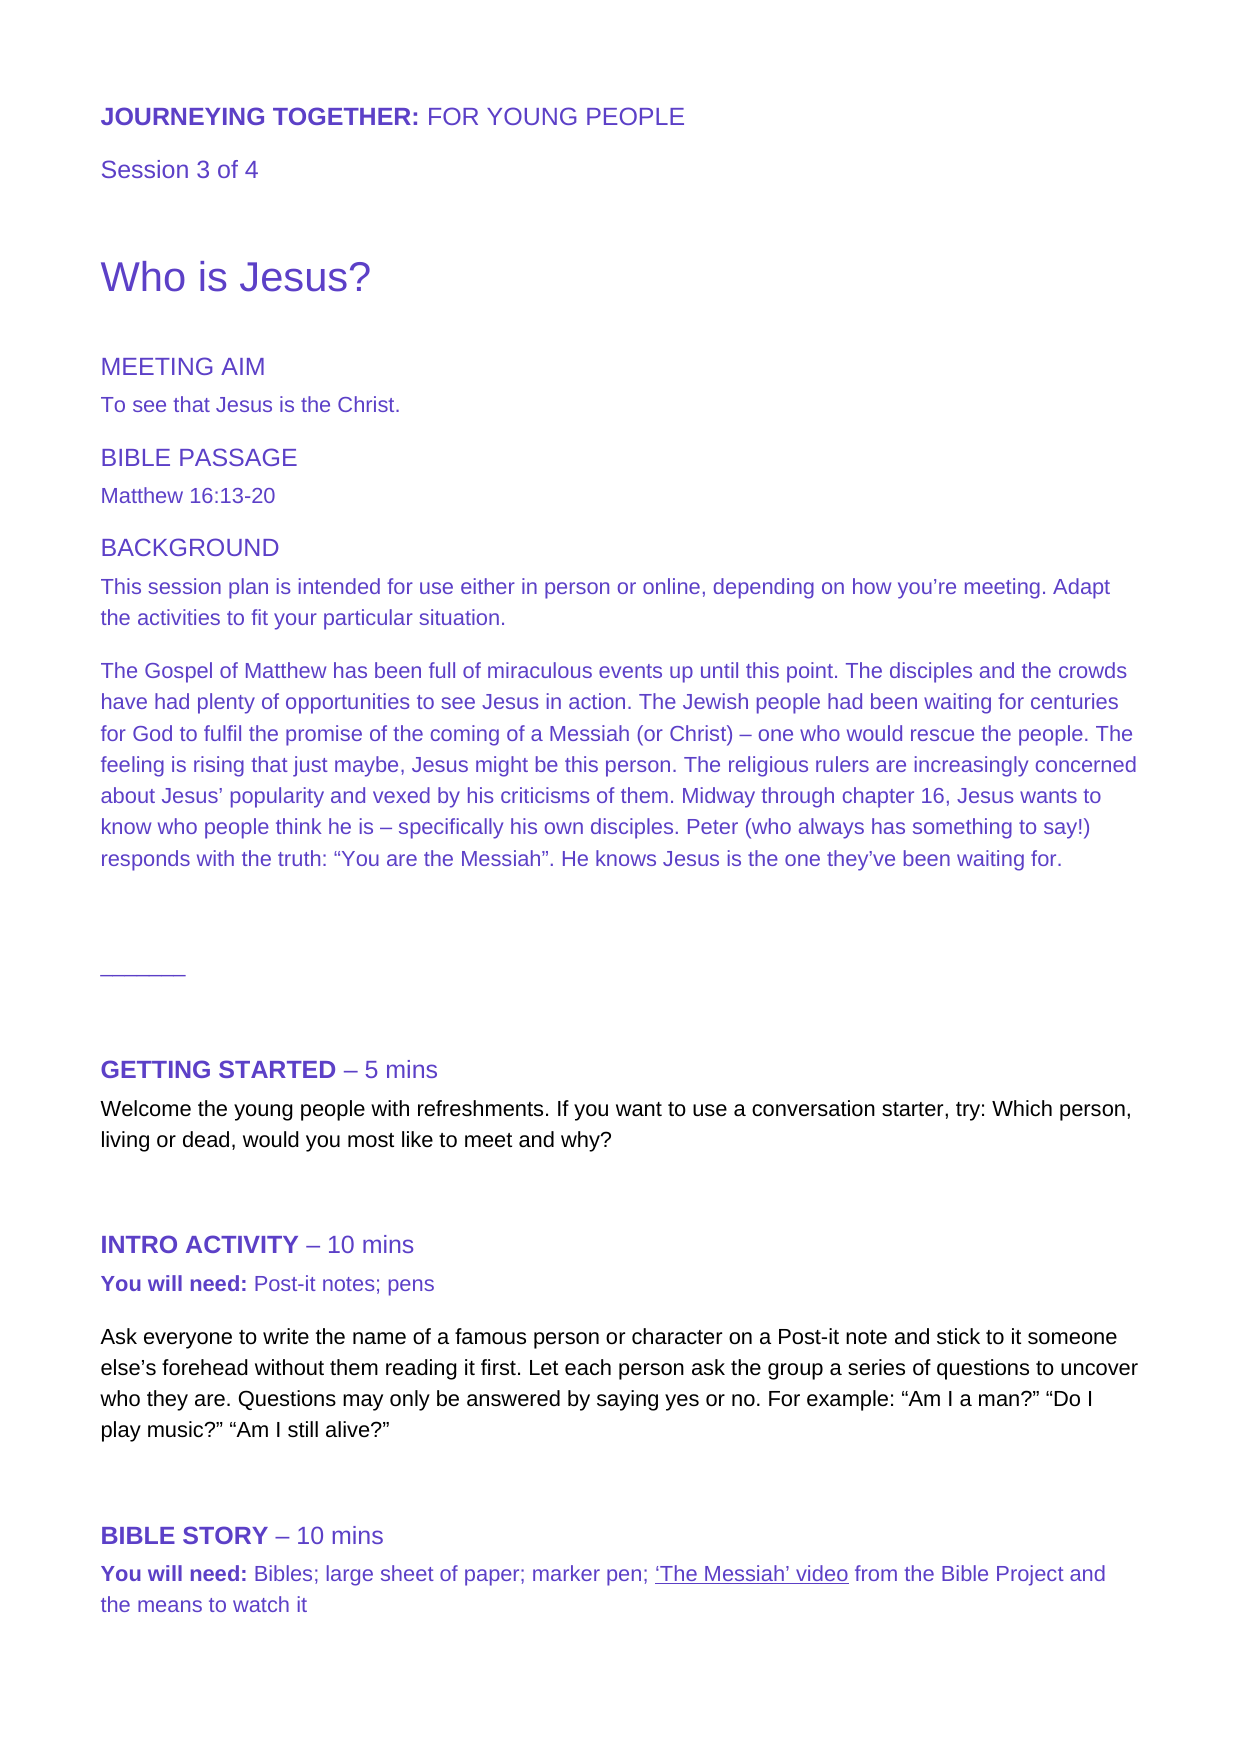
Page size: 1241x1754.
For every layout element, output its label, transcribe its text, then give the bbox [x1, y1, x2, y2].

subtitle INTRO ACTIVITY – 10 mins [100, 1228, 1140, 1260]
text You will need: Post-it notes; pens [100, 1266, 1140, 1297]
text The Gospel of Matthew has been full of miraculous events up until this point. The disciples and the crowds have had plenty of opportunities to see Jesus in action. The Jewish people had been waiting for centuries for God to fulfil the promise of the coming of a Messiah (or Christ) – one who would rescue the people. The feeling is rising that just maybe, Jesus might be this person. The religious rulers are increasingly concerned about Jesus’ popularity and vexed by his criticisms of them. Midway through chapter 16, Jesus wants to know who people think he is – specifically his own disciples. Peter (who always has something to say!) responds with the truth: “You are the Messiah”. He knows Jesus is the one they’ve been waiting for. [100, 653, 1140, 872]
subtitle Who is Jesus? [100, 266, 1140, 297]
text Session 3 of 4 [100, 153, 1140, 185]
subtitle GETTING STARTED – 5 mins [100, 1053, 1140, 1085]
text To see that Jesus is the Christ. [100, 388, 1140, 419]
subtitle BACKGROUND [100, 532, 1140, 563]
text This session plan is intended for use either in person or online, depending on how you’re meeting. Adapt the activities to fit your particular situation. [100, 569, 1140, 632]
subtitle BIBLE STORY – 10 mins [100, 1519, 1140, 1550]
text _______ [100, 947, 1140, 978]
text JOURNEYING TOGETHER: FOR YOUNG PEOPLE [100, 100, 1140, 132]
text Welcome the young people with refreshments. If you want to use a conversation starter, try: Which person, living or dead, would you most like to meet and why? [100, 1091, 1140, 1153]
text Matthew 16:13-20 [100, 478, 1140, 510]
text You will need: Bibles; large sheet of paper; marker pen; ‘The Messiah’ video from the Bible Project and the means to watch it [100, 1557, 1140, 1619]
subtitle BIBLE PASSAGE [100, 441, 1140, 472]
text Ask everyone to write the name of a famous person or character on a Post-it note and stick to it someone else’s forehead without them reading it first. Let each person ask the group a series of questions to uncover who they are. Questions may only be answered by saying yes or no. For example: “Am I a man?” “Do I play music?” “Am I still alive?” [100, 1319, 1140, 1444]
subtitle MEETING AIM [100, 350, 1140, 382]
